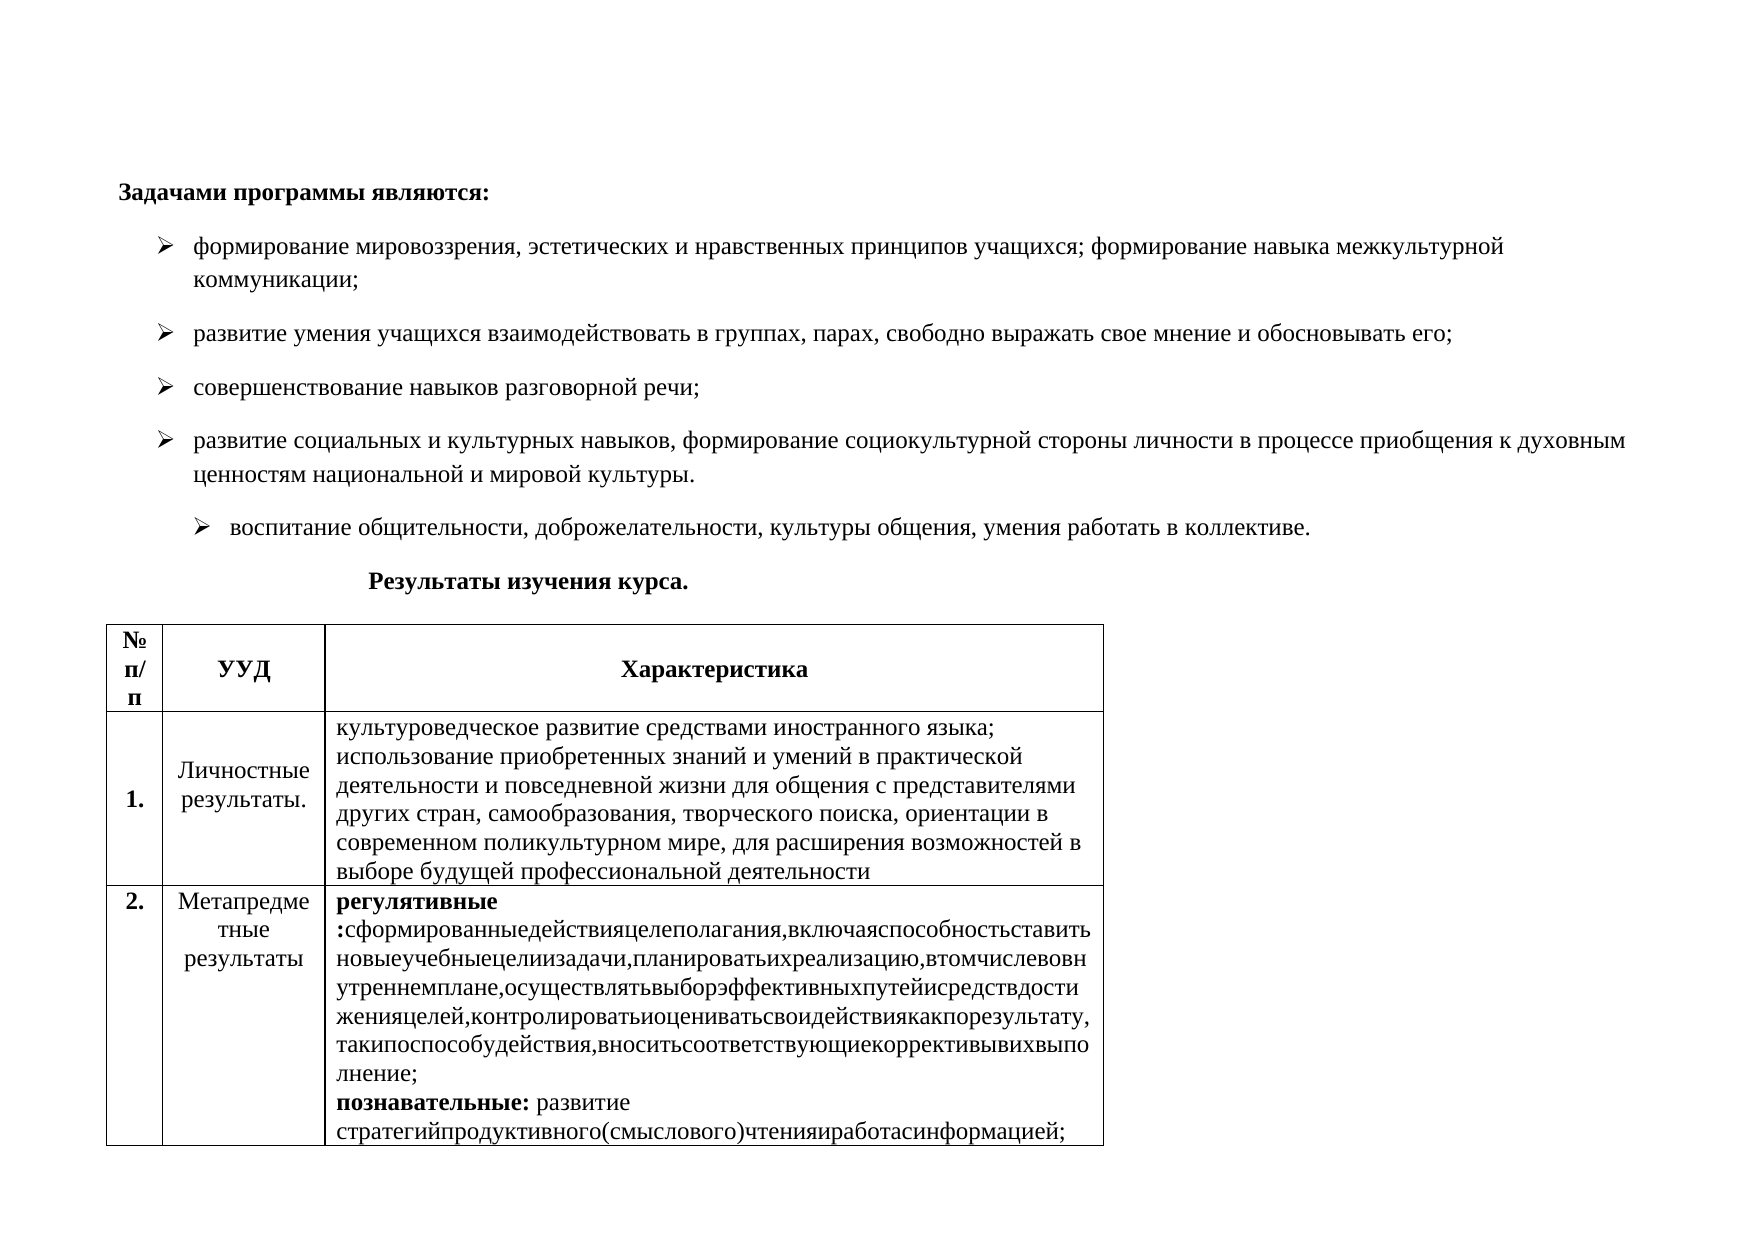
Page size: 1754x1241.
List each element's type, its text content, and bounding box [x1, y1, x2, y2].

table_cell Личностные результаты. [163, 712, 324, 885]
text Задачами программы являются: [118, 177, 1636, 206]
list формирование мировоззрения, эстетических и нравственных принципов учащихся; формирование навыка межкультурной коммуникации; [156, 231, 1636, 293]
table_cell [163, 886, 324, 1144]
list Результаты изучения курса. [193, 566, 1636, 595]
list воспитание общительности, доброжелательности, культуры общения, умения работать в коллективе. [192, 512, 1636, 541]
table_header УУД [163, 625, 324, 711]
list развитие умения учащихся взаимодействовать в группах, парах, свободно выражать свое мнение и обосновывать его; [156, 318, 1636, 347]
table_cell культуроведческое развитие средствами иностранного языка; использование приобретенных знаний и умений в практической деятельности и повседневной жизни для общения с представителями других стран, самообразования, творческого поиска, ориентации в современном поликультурном мире, для расширения возможностей в выборе будущей профессиональной деятельности [326, 712, 1103, 885]
list развитие социальных и культурных навыков, формирование социокультурной стороны личности в процессе приобщения к духовным ценностям национальной и мировой культуры. [156, 426, 1636, 487]
table_cell 2. [107, 886, 162, 1144]
table_header № п/п [107, 625, 162, 711]
table_header Характеристика [326, 625, 1103, 711]
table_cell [326, 886, 1103, 1144]
table_cell 1. [107, 712, 162, 885]
list совершенствование навыков разговорной речи; [156, 372, 1636, 401]
